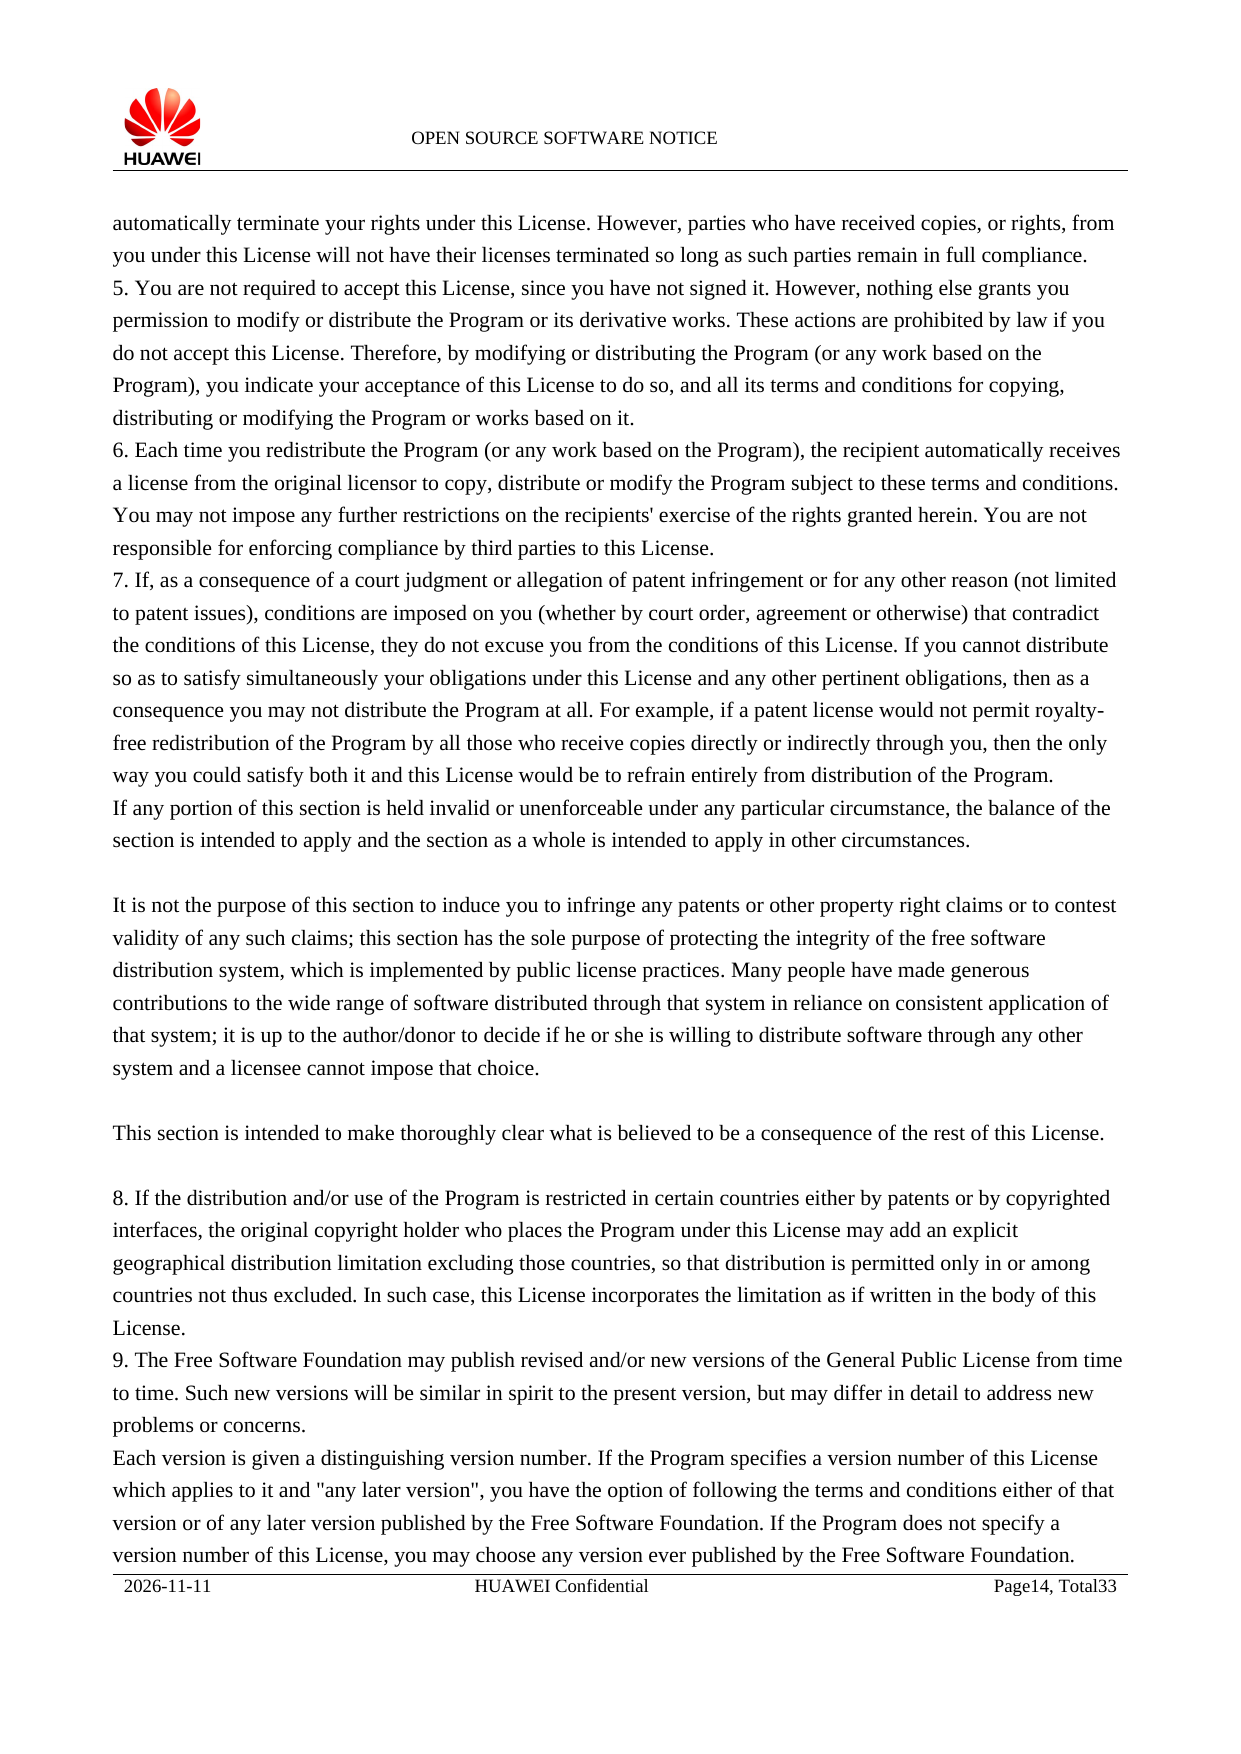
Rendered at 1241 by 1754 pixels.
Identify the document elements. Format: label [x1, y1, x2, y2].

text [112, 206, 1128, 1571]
picture [124, 88, 201, 165]
